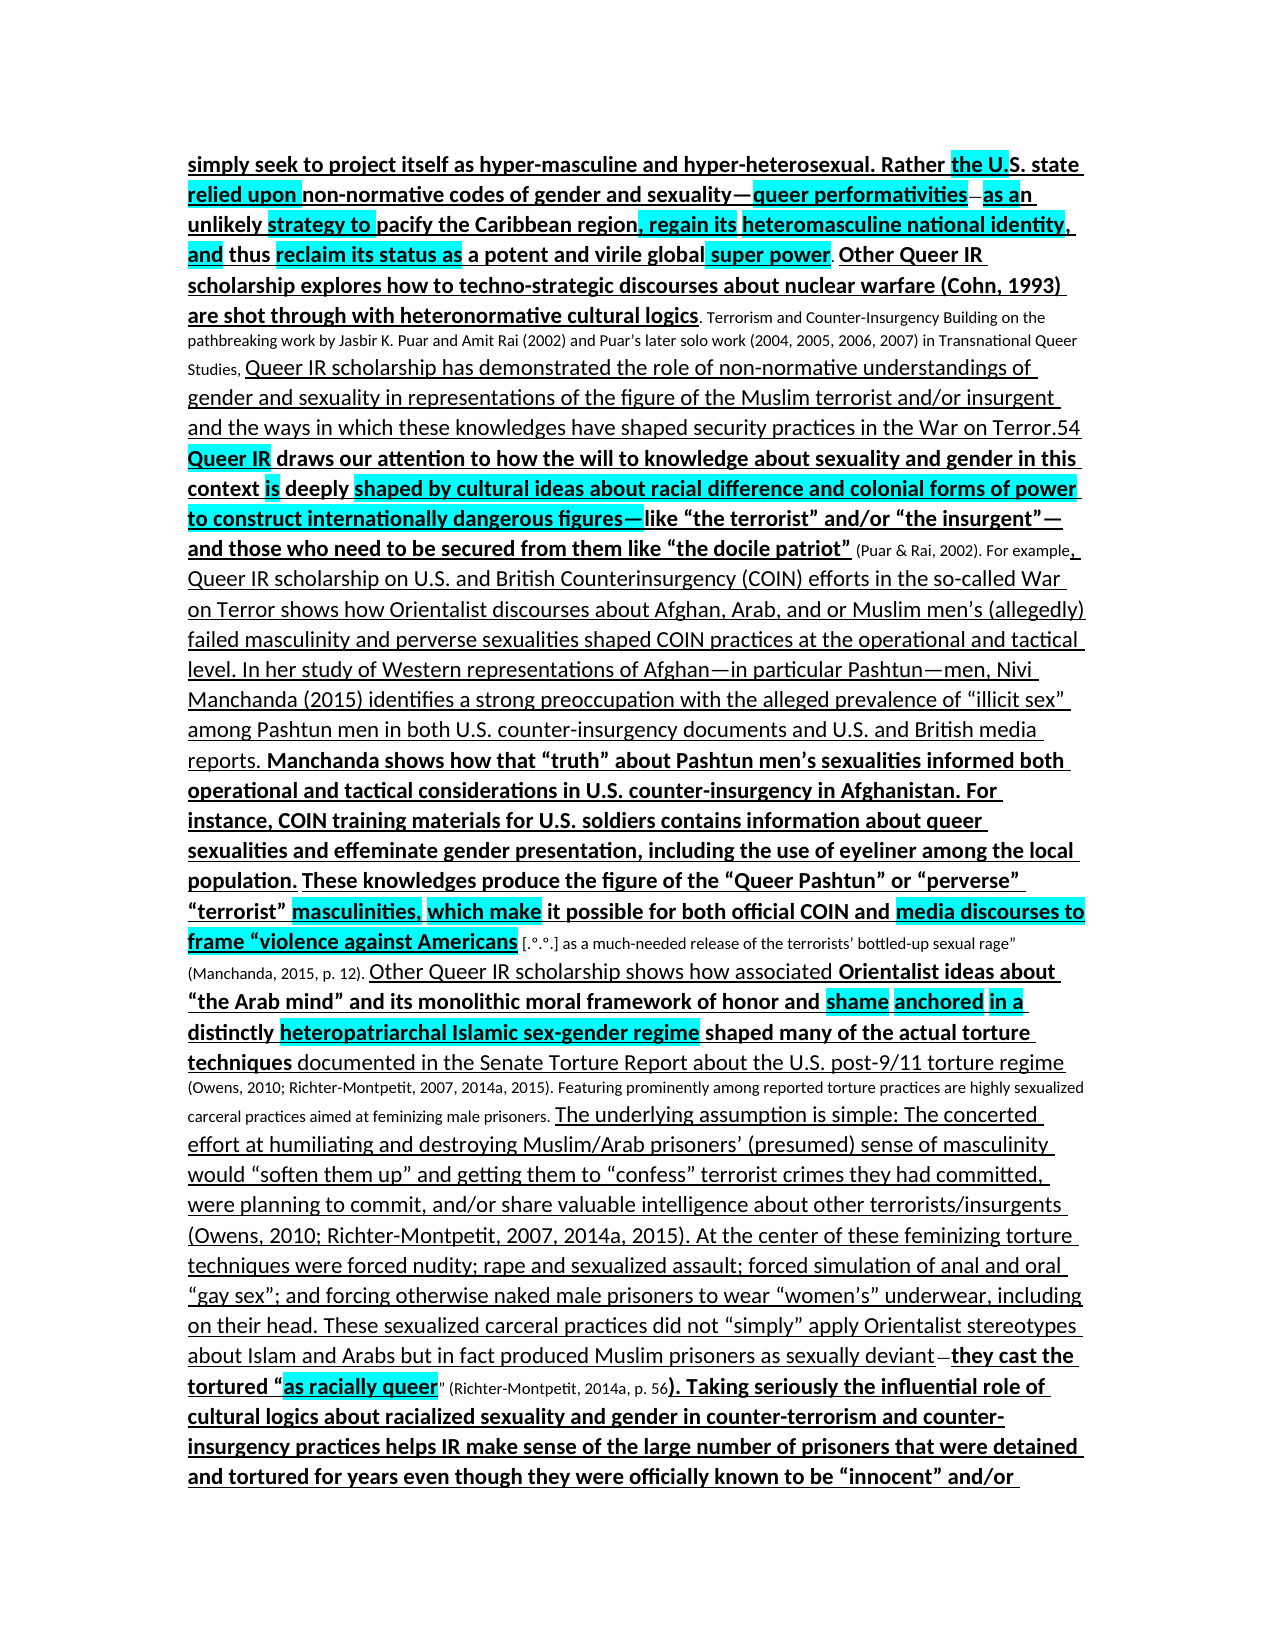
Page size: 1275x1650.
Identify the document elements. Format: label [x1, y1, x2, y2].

text [187, 150, 1087, 1491]
